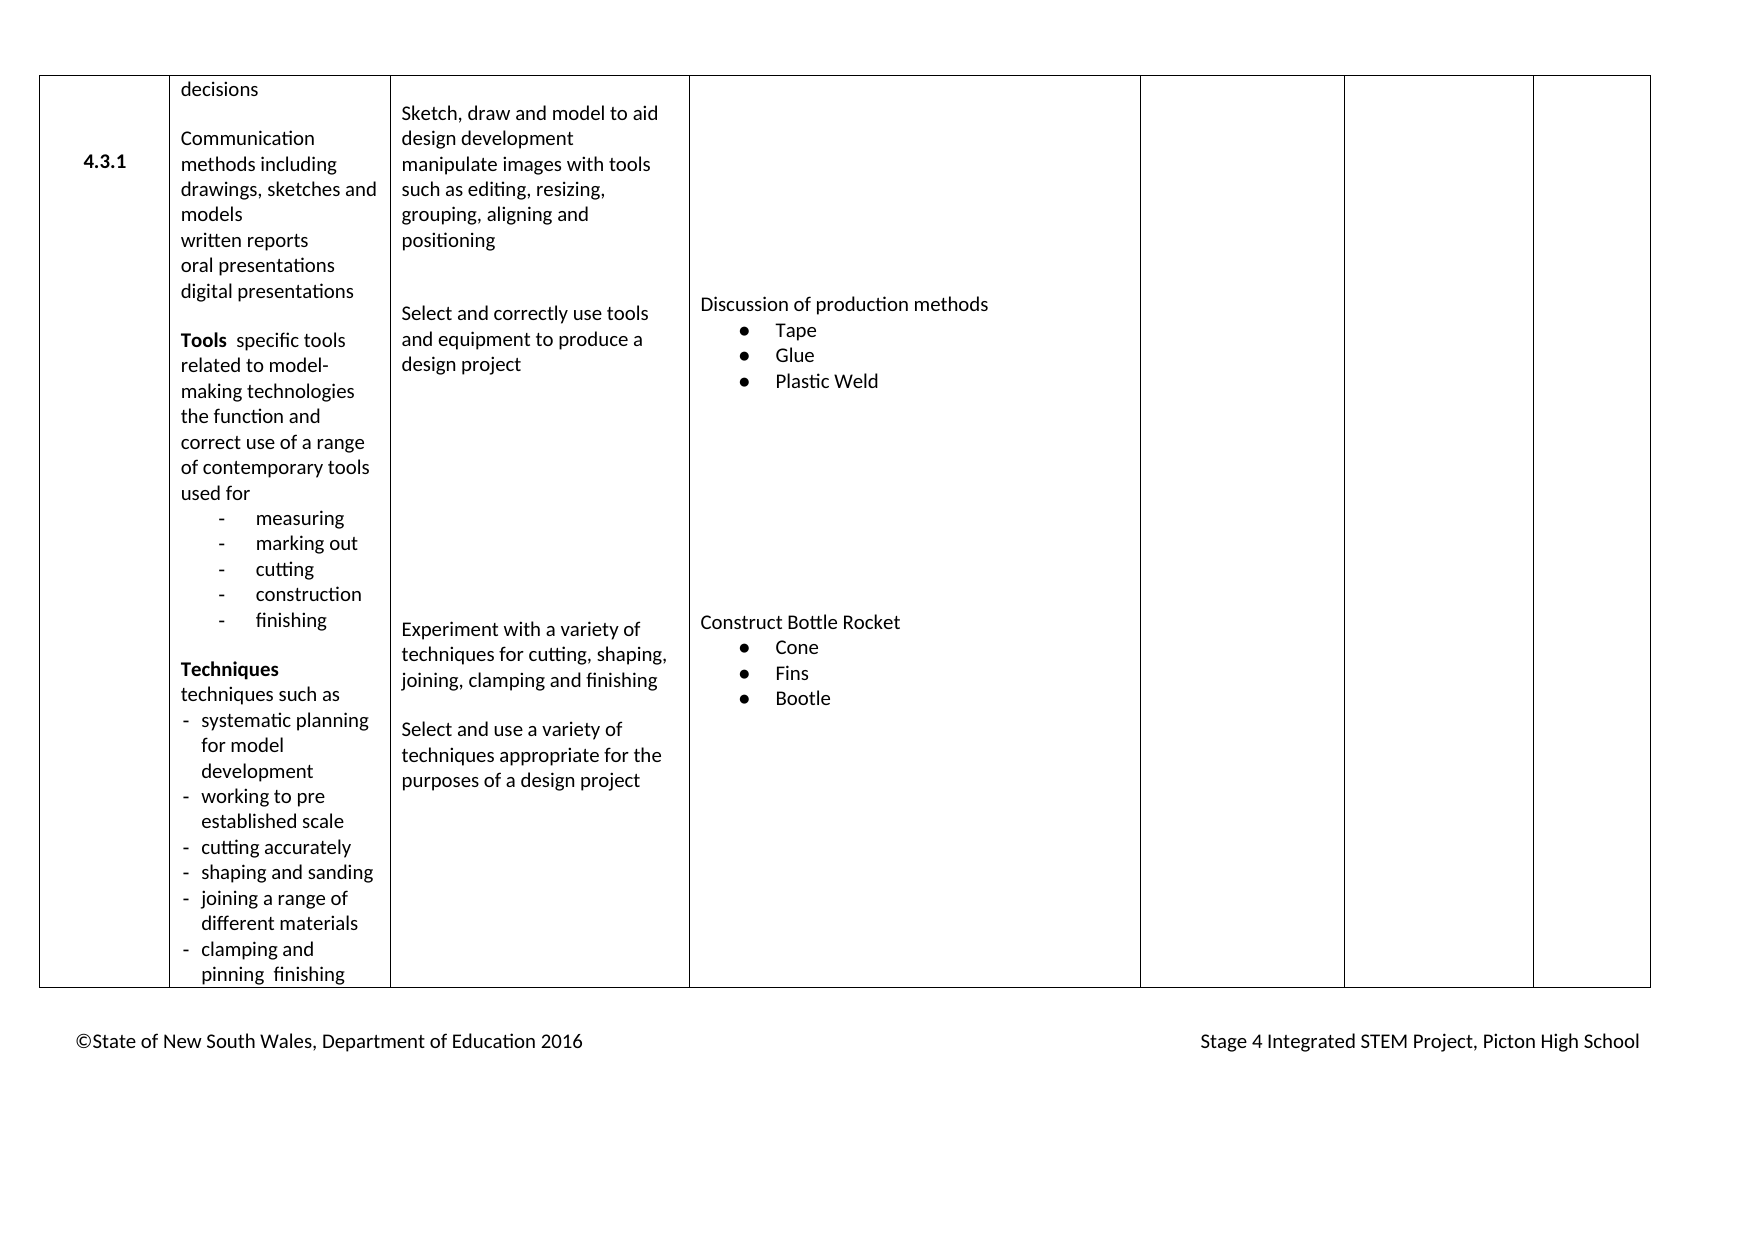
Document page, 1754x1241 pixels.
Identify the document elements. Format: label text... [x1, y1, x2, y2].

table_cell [690, 76, 1140, 987]
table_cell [391, 76, 689, 987]
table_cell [170, 76, 390, 987]
table_cell [1141, 76, 1344, 987]
table_cell [1534, 76, 1650, 987]
table_cell [1345, 76, 1533, 987]
table_cell 4.1.1 4.2.1 4.3.1 [40, 76, 169, 987]
